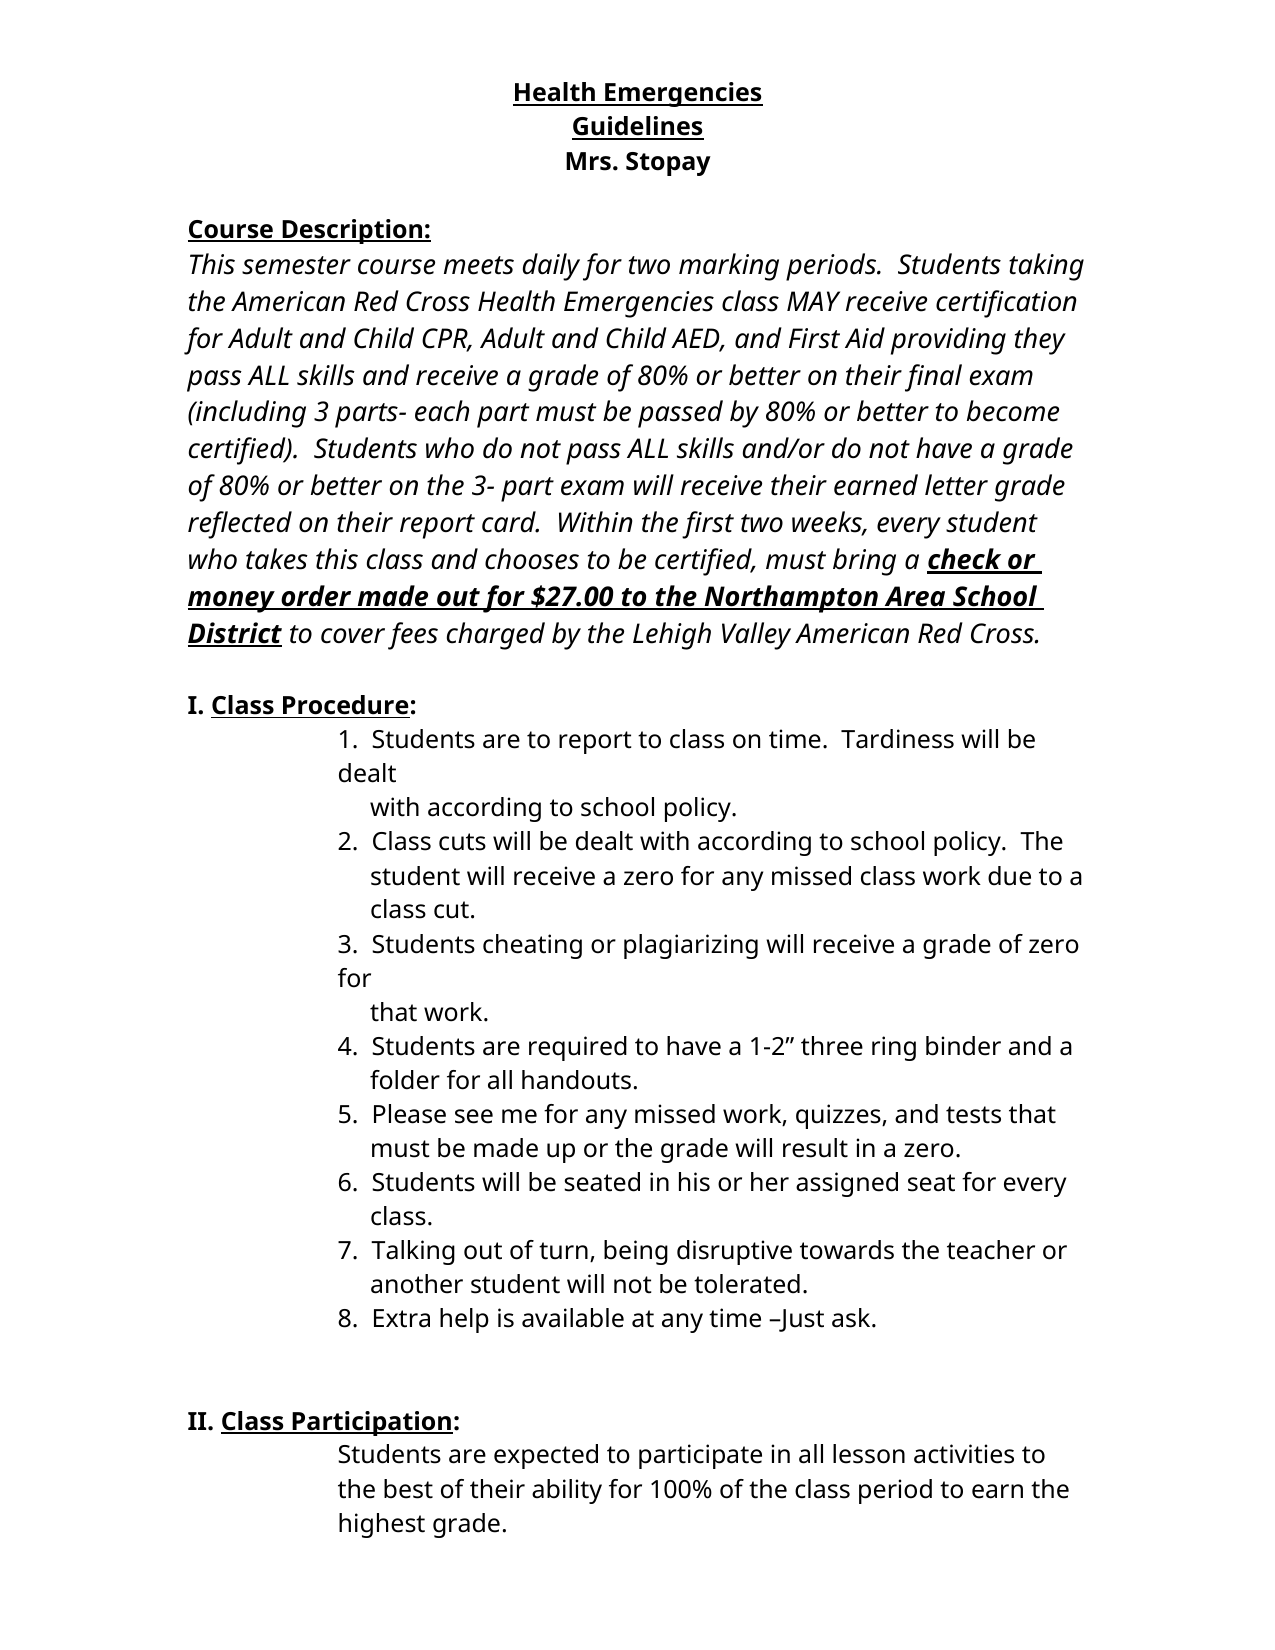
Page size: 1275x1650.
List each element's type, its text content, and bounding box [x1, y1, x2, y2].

text must be made up or the grade will result in a zero. [337, 1131, 1087, 1165]
text 6. Students will be seated in his or her assigned seat for every [337, 1165, 1087, 1199]
text 7. Talking out of turn, being disruptive towards the teacher or [337, 1233, 1087, 1267]
text student will receive a zero for any missed class work due to a [337, 858, 1087, 892]
text 1. Students are to report to class on time. Tardiness will be dealt [337, 722, 1087, 790]
text folder for all handouts. [337, 1062, 1087, 1097]
text I. Class Procedure: [187, 688, 1087, 722]
text Health Emergencies [187, 75, 1087, 109]
text II. Class Participation: [187, 1403, 1087, 1437]
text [337, 1437, 1087, 1539]
text Guidelines [187, 109, 1087, 143]
text 2. Class cuts will be dealt with according to school policy. The [337, 824, 1087, 858]
text This semester course meets daily for two marking periods. Students taking the American Red Cross Health Emergencies class MAY receive certification for Adult and Child CPR, Adult and Child AED, and First Aid providing they pass ALL skills and receive a grade of 80% or better on their final exam (including 3 parts- each part must be passed by 80% or better to become certified). Students who do not pass ALL skills and/or do not have a grade of 80% or better on the 3- part exam will receive their earned letter grade reflected on their report card. Within the first two weeks, every student who takes this class and chooses to be certified, must bring a check or money order made out for $27.00 to the Northampton Area School District to cover fees charged by the Lehigh Valley American Red Cross. [187, 245, 1087, 651]
text class cut. [337, 892, 1087, 926]
text class. [337, 1199, 1087, 1233]
text Course Description: [187, 211, 1087, 245]
text 8. Extra help is available at any time –Just ask. [337, 1301, 1087, 1335]
text that work. [337, 994, 1087, 1028]
text 3. Students cheating or plagiarizing will receive a grade of zero for [337, 926, 1087, 994]
text 5. Please see me for any missed work, quizzes, and tests that [337, 1097, 1087, 1131]
text Mrs. Stopay [187, 143, 1087, 177]
text 4. Students are required to have a 1-2” three ring binder and a [337, 1028, 1087, 1062]
text with according to school policy. [337, 790, 1087, 824]
text another student will not be tolerated. [337, 1267, 1087, 1301]
